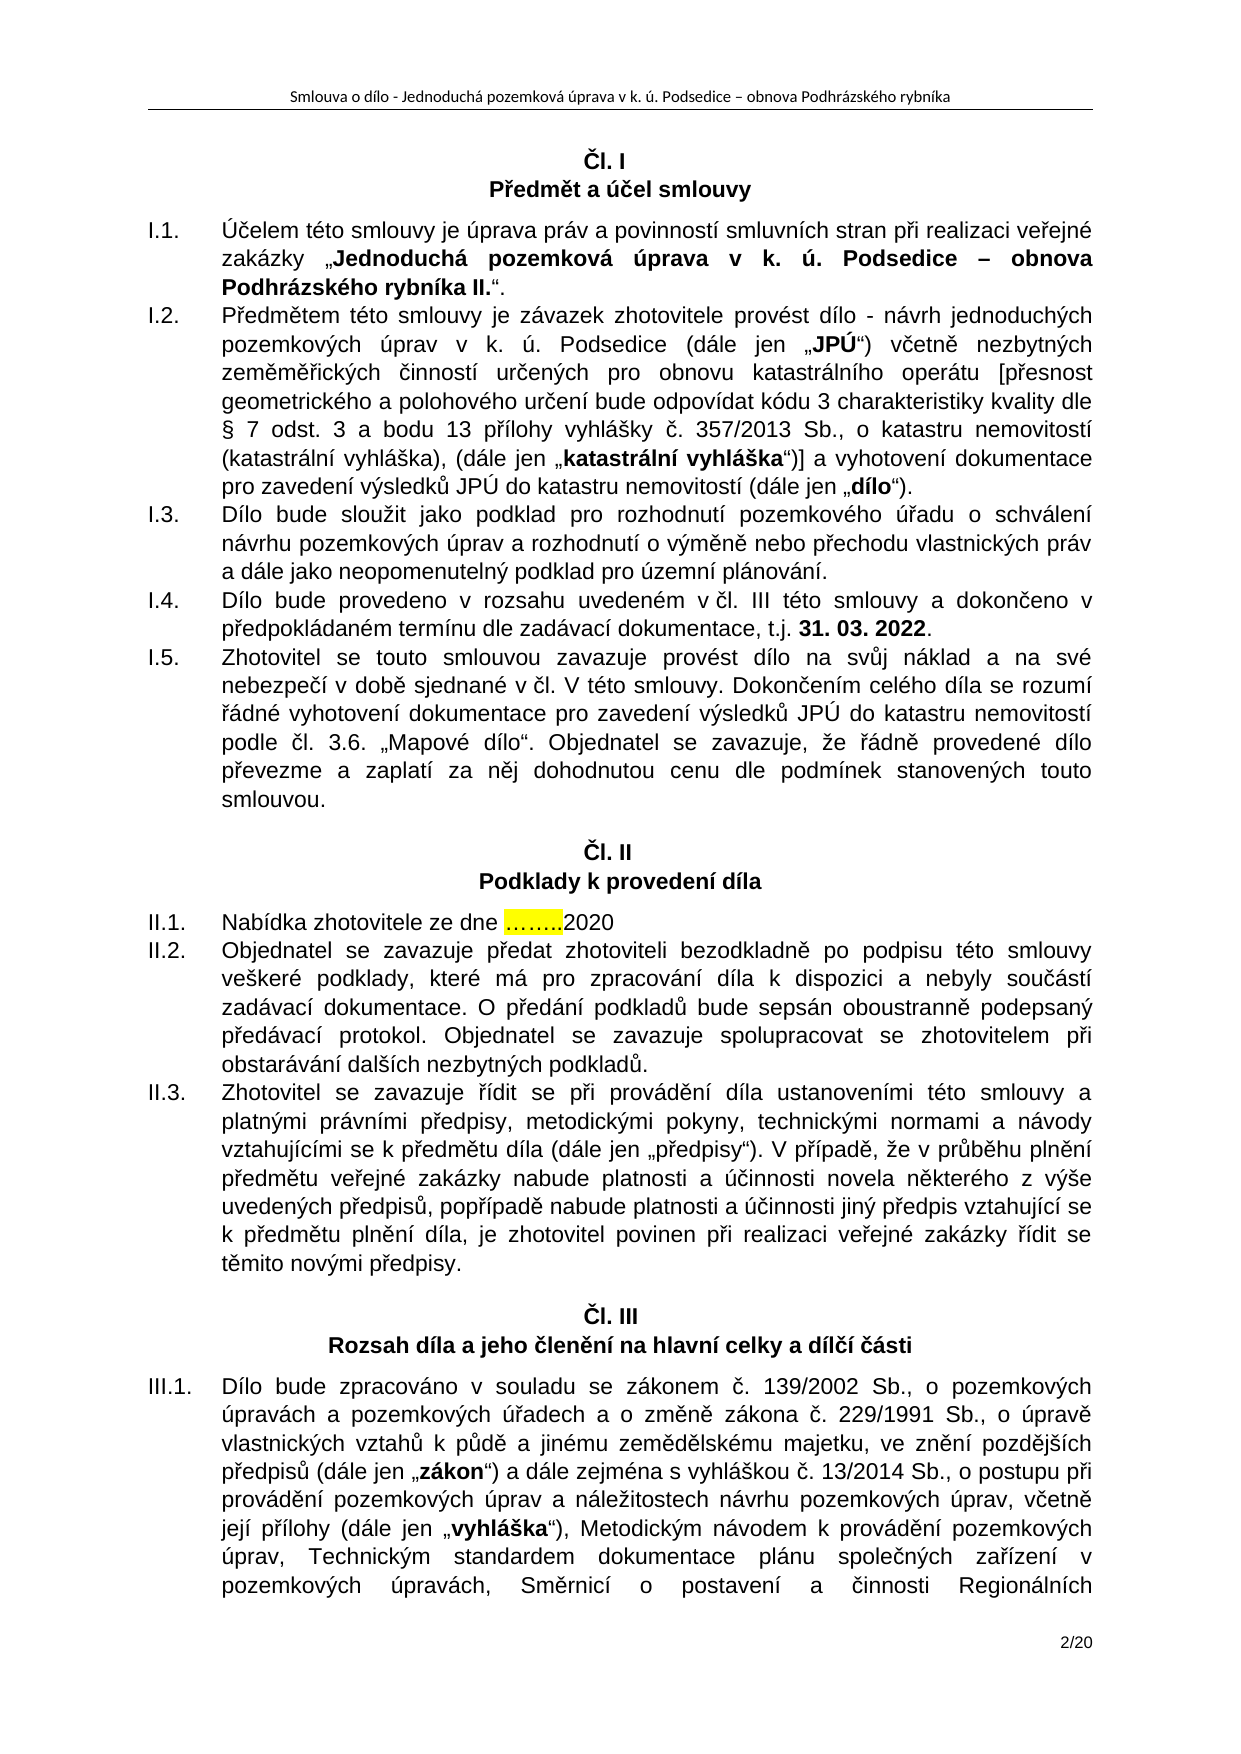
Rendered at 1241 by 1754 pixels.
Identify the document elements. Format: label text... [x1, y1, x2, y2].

list Nabídka zhotovitele ze dne ……..2020 [148, 908, 1093, 935]
list Zhotovitel se zavazuje řídit se při provádění díla ustanoveními této smlouvy a platnými právními předpisy, metodickými pokyny, technickými normami a návody vztahujícími se k předmětu díla (dále jen „předpisy“). V případě, že v průběhu plnění předmětu veřejné zakázky nabude platnosti a účinnosti novela některého z výše uvedených předpisů, popřípadě nabude platnosti a účinnosti jiný předpis vztahující se k předmětu plnění díla, je zhotovitel povinen při realizaci veřejné zakázky řídit se těmito novými předpisy. [148, 1079, 1093, 1276]
text Rozsah díla a jeho členění na hlavní celky a dílčí části [148, 1303, 1093, 1358]
list Objednatel se zavazuje předat zhotoviteli bezodkladně po podpisu této smlouvy veškeré podklady, které má pro zpracování díla k dispozici a nebyly součástí zadávací dokumentace. O předání podkladů bude sepsán oboustranně podepsaný předávací protokol. Objednatel se zavazuje spolupracovat se zhotovitelem při obstarávání dalších nezbytných podkladů. [148, 937, 1093, 1077]
list Předmětem této smlouvy je závazek zhotovitele provést dílo - návrh jednoduchých pozemkových úprav v k. ú. Podsedice (dále jen „JPÚ“) včetně nezbytných zeměměřických činností určených pro obnovu katastrálního operátu [přesnost geometrického a polohového určení bude odpovídat kódu 3 charakteristiky kvality dle § 7 odst. 3 a bodu 13 přílohy vyhlášky č. 357/2013 Sb., o katastru nemovitostí (katastrální vyhláška), (dále jen „katastrální vyhláška“)] a vyhotovení dokumentace pro zavedení výsledků JPÚ do katastru nemovitostí (dále jen „dílo“). [148, 302, 1093, 499]
list Zhotovitel se touto smlouvou zavazuje provést dílo na svůj náklad a na své nebezpečí v době sjednané v čl. V této smlouvy. Dokončením celého díla se rozumí řádné vyhotovení dokumentace pro zavedení výsledků JPÚ do katastru nemovitostí podle čl. 3.6. „Mapové dílo“. Objednatel se zavazuje, že řádně provedené dílo převezme a zaplatí za něj dohodnutou cenu dle podmínek stanovených touto smlouvou. [148, 643, 1093, 812]
list Dílo bude provedeno v rozsahu uvedeném v čl. III této smlouvy a dokončeno v předpokládaném termínu dle zadávací dokumentace, t.j. 31. 03. 2022. [148, 587, 1093, 641]
list Účelem této smlouvy je úprava práv a povinností smluvních stran při realizaci veřejné zakázky „Jednoduchá pozemková úprava v k. ú. Podsedice – obnova Podhrázského rybníka II.“. [148, 217, 1093, 300]
text Předmět a účel smlouvy [148, 148, 1093, 202]
text Podklady k provedení díla [148, 839, 1093, 894]
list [148, 1373, 1093, 1598]
list Dílo bude sloužit jako podklad pro rozhodnutí pozemkového úřadu o schválení návrhu pozemkových úprav a rozhodnutí o výměně nebo přechodu vlastnických práv a dále jako neopomenutelný podklad pro územní plánování. [148, 501, 1093, 584]
